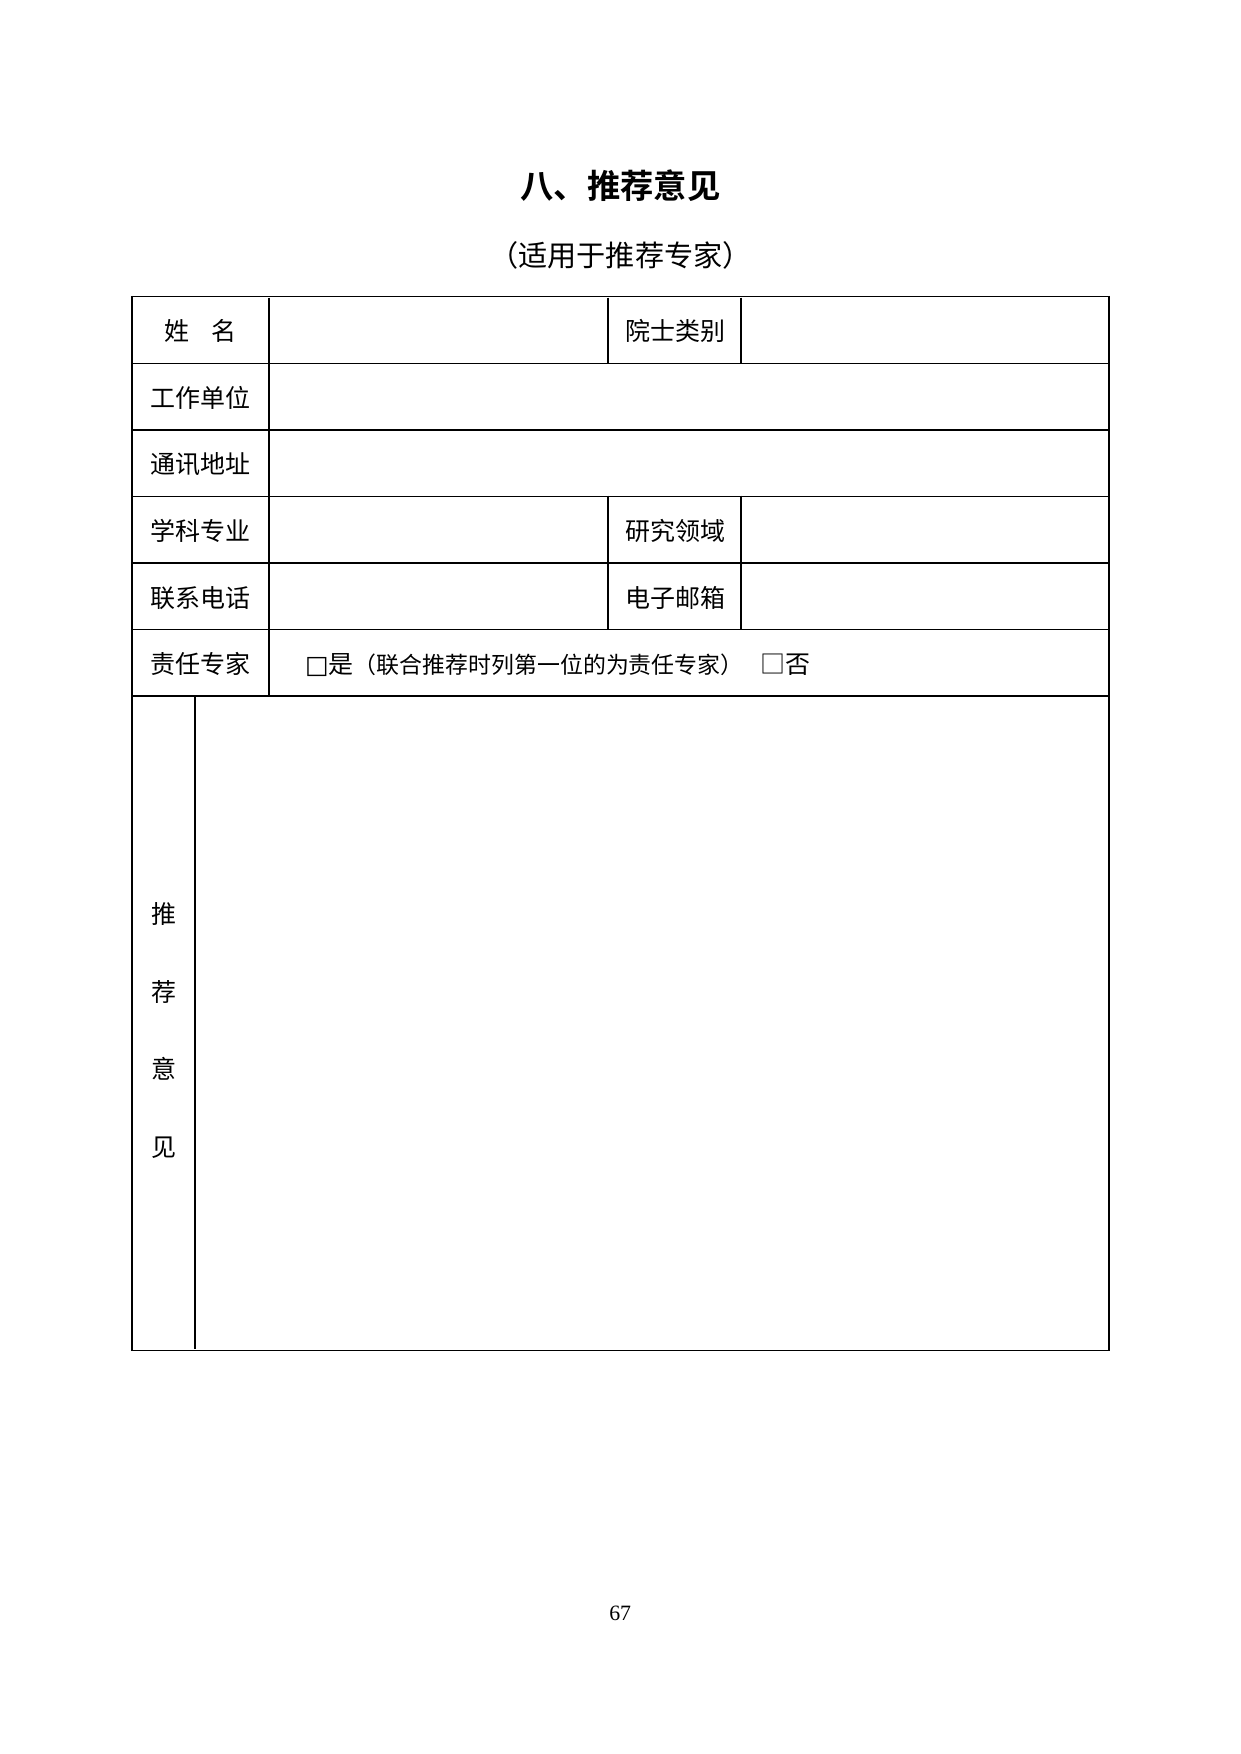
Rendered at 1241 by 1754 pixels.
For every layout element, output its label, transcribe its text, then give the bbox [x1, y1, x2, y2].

table_cell 责任专家 [133, 630, 268, 695]
table_header 姓 名 [133, 297, 269, 362]
table_cell □是（联合推荐时列第一位的为责任专家） □否 [270, 630, 1108, 695]
table_cell [270, 564, 607, 629]
text （适用于推荐专家） [130, 232, 1110, 275]
table_cell [742, 497, 1108, 562]
table_cell [196, 697, 1108, 1349]
table_header [742, 297, 1108, 362]
table_cell [270, 497, 607, 562]
table_cell 通讯地址 [133, 431, 268, 496]
table_cell 工作单位 [133, 364, 268, 429]
table_cell [270, 431, 1108, 496]
table_cell 学科专业 [133, 497, 268, 562]
table_cell 联系电话 [133, 564, 268, 629]
table_cell 推 荐 意 见 [133, 697, 194, 1349]
text 八、推荐意见 [130, 160, 1110, 208]
table_cell 电子邮箱 [609, 564, 740, 629]
table_header [270, 297, 608, 362]
table_cell 研究领域 [609, 497, 740, 562]
table_cell [742, 564, 1108, 629]
table_header 院士类别 [609, 297, 741, 362]
table_cell [270, 364, 1108, 429]
